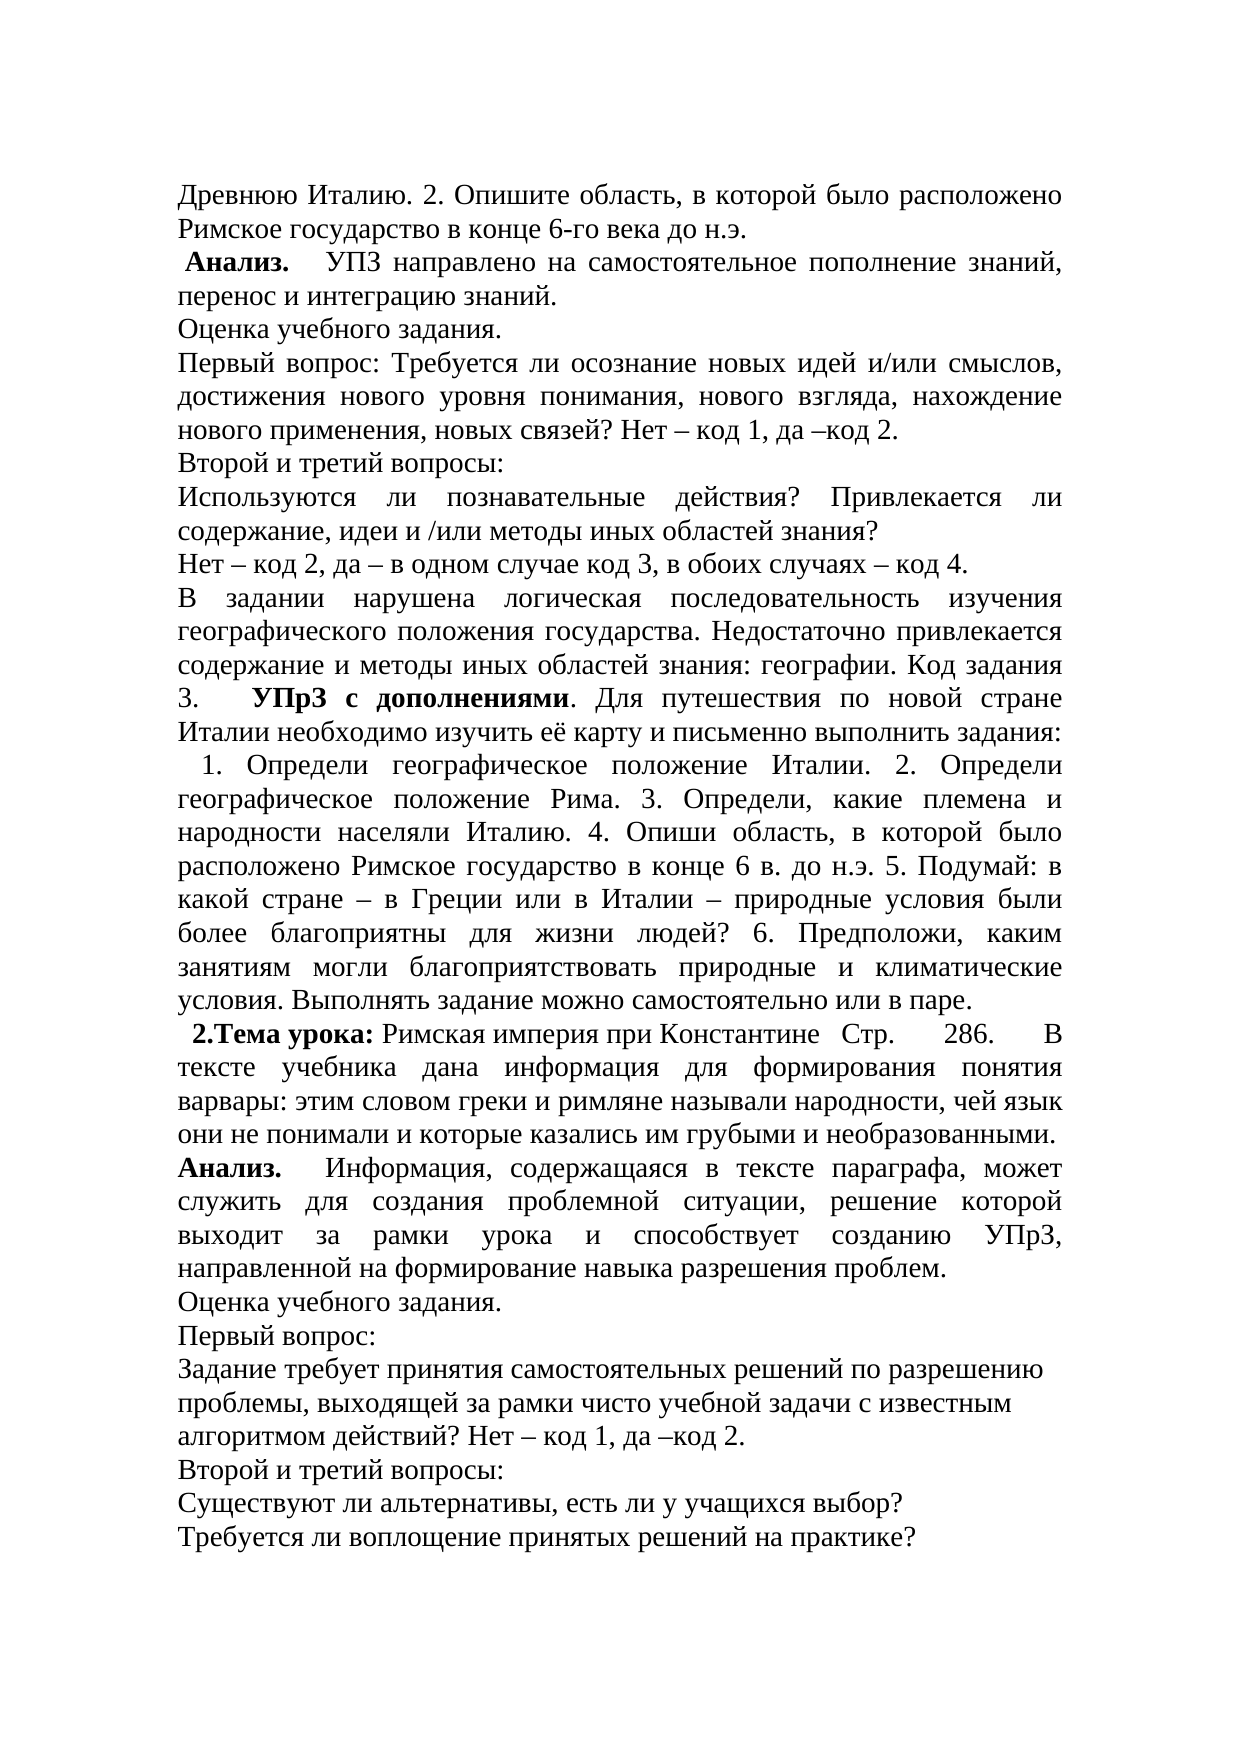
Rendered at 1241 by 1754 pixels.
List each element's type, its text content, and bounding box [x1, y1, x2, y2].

text Требуется ли воплощение принятых решений на практике? [177, 1519, 1063, 1552]
text Анализ. Информация, содержащаяся в тексте параграфа, может служить для создания проблемной ситуации, решение которой выходит за рамки урока и способствует созданию УПрЗ, направленной на формирование навыка разрешения проблем. [177, 1150, 1063, 1284]
text Оценка учебного задания. [177, 1284, 1063, 1318]
text 2.Тема урока: Римская империя при Константине Стр. 286. В тексте учебника дана информация для формирования понятия варвары: этим словом греки и римляне называли народности, чей язык они не понимали и которые казались им грубыми и необразованными. [177, 1016, 1063, 1150]
text Существуют ли альтернативы, есть ли у учащихся выбор? [177, 1485, 1063, 1519]
text Первый вопрос: [177, 1318, 1063, 1351]
text В задании нарушена логическая последовательность изучения географического положения государства. Недостаточно привлекается содержание и методы иных областей знания: географии. Код задания 3. УПрЗ с дополнениями. Для путешествия по новой стране Италии необходимо изучить её карту и письменно выполнить задания: [177, 580, 1063, 747]
text Первый вопрос: Требуется ли осознание новых идей и/или смыслов, достижения нового уровня понимания, нового взгляда, нахождение нового применения, новых связей? Нет – код 1, да –код 2. [177, 345, 1063, 446]
text 1. Определи географическое положение Италии. 2. Определи географическое положение Рима. 3. Определи, какие племена и народности населяли Италию. 4. Опиши область, в которой было расположено Римское государство в конце 6 в. до н.э. 5. Подумай: в какой стране – в Греции или в Италии – природные условия были более благоприятны для жизни людей? 6. Предположи, каким занятиям могли благоприятствовать природные и климатические условия. Выполнять задание можно самостоятельно или в паре. [177, 747, 1063, 1016]
text Анализ. УПЗ направлено на самостоятельное пополнение знаний, перенос и интеграцию знаний. [177, 244, 1063, 311]
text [177, 177, 1063, 244]
text Задание требует принятия самостоятельных решений по разрешению проблемы, выходящей за рамки чисто учебной задачи с известным алгоритмом действий? Нет – код 1, да –код 2. [177, 1351, 1063, 1452]
text Второй и третий вопросы: [177, 446, 1063, 479]
text Второй и третий вопросы: [177, 1452, 1063, 1485]
text Оценка учебного задания. [177, 311, 1063, 345]
text Нет – код 2, да – в одном случае код 3, в обоих случаях – код 4. [177, 546, 1063, 580]
text Используются ли познавательные действия? Привлекается ли содержание, идеи и /или методы иных областей знания? [177, 479, 1063, 546]
